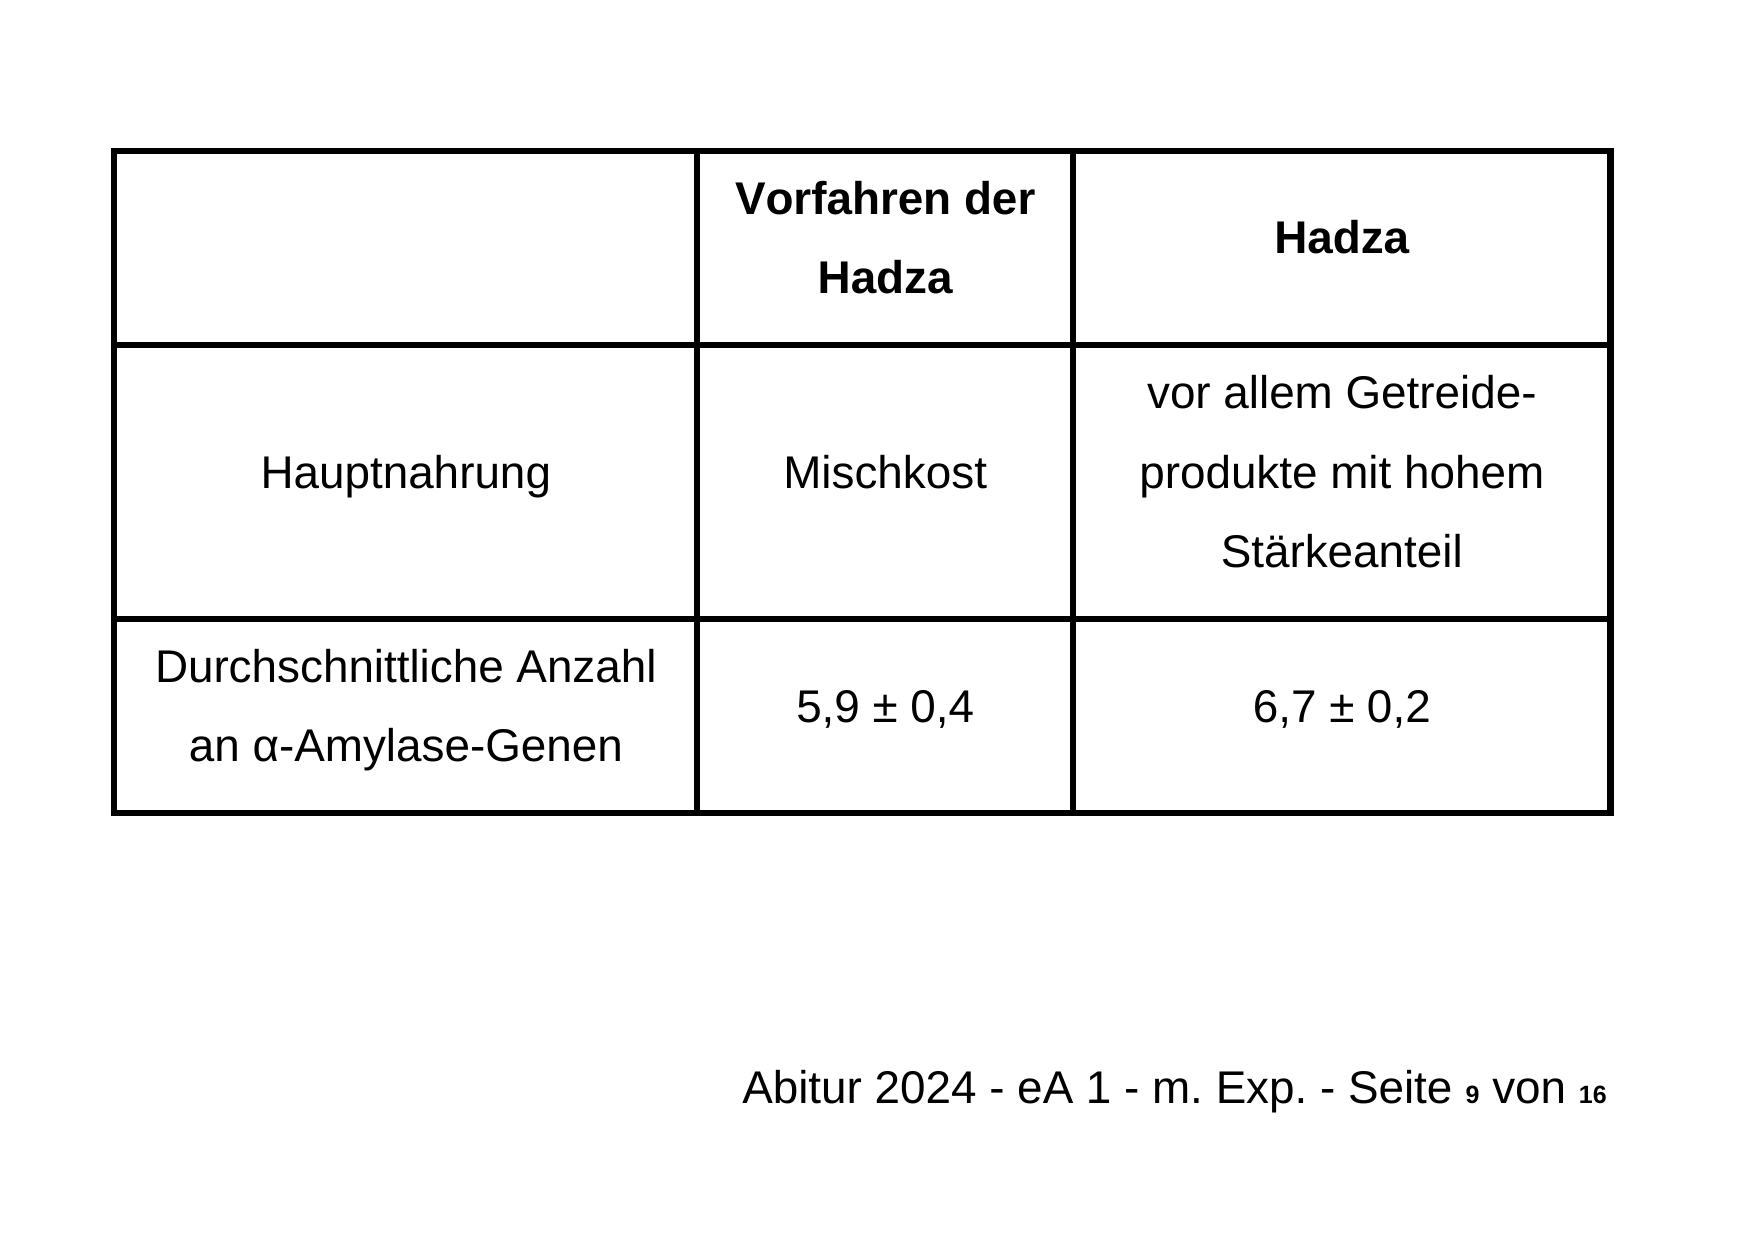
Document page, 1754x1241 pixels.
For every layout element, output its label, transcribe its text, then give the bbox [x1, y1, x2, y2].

table_header [117, 154, 694, 342]
table_cell vor allem Getreide-produkte mit hohem Stärkeanteil [1076, 348, 1607, 616]
table_cell Mischkost [700, 348, 1070, 616]
table_cell Durchschnittliche Anzahl an α-Amylase-Genen [117, 622, 694, 810]
table_cell 6,7 ± 0,2 [1076, 622, 1607, 810]
table_cell Hauptnahrung [117, 348, 694, 616]
table_header Vorfahren der Hadza [700, 154, 1070, 342]
table_header Hadza [1076, 154, 1607, 342]
table_cell 5,9 ± 0,4 [700, 622, 1070, 810]
